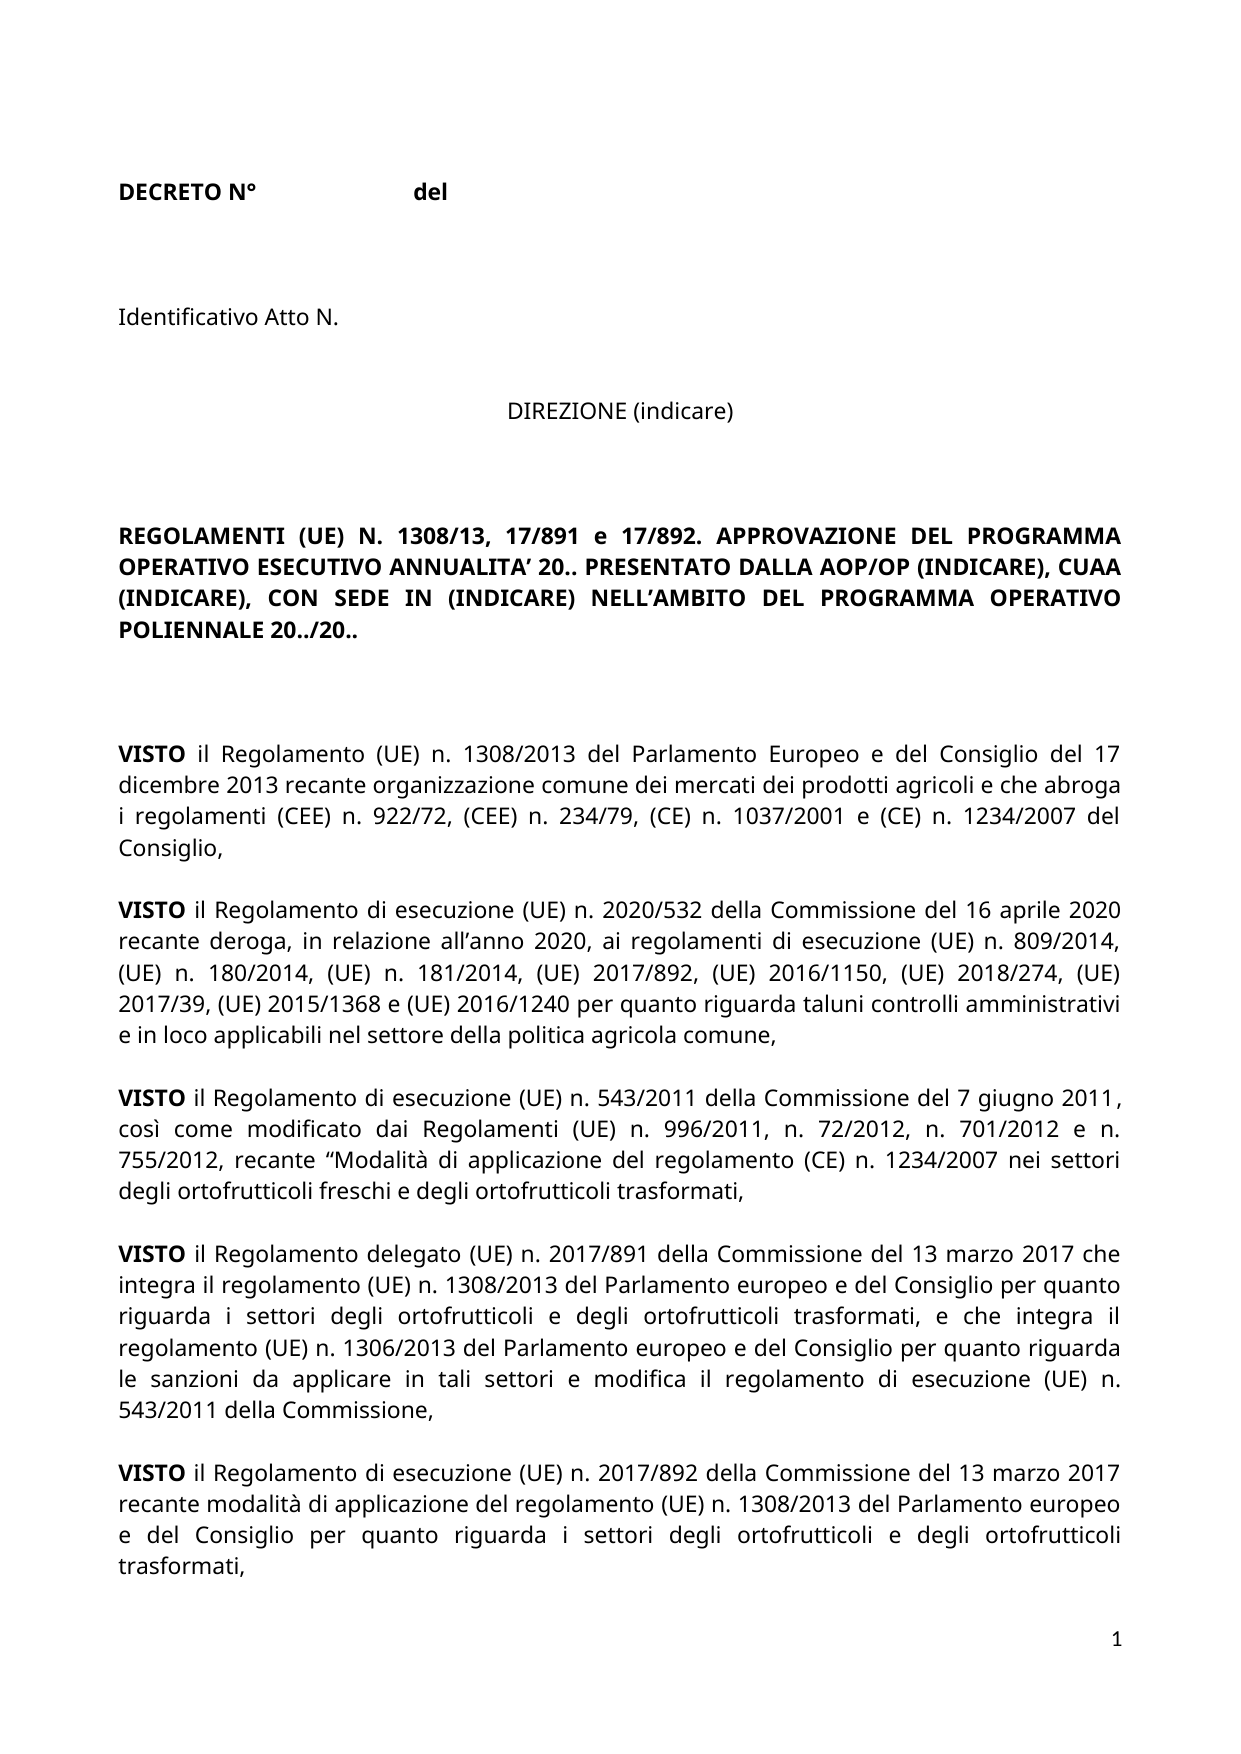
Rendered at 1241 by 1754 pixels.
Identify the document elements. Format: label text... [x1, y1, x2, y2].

text VISTO il Regolamento (UE) n. 1308/2013 del Parlamento Europeo e del Consiglio del 17 dicembre 2013 recante organizzazione comune dei mercati dei prodotti agricoli e che abroga i regolamenti (CEE) n. 922/72, (CEE) n. 234/79, (CE) n. 1037/2001 e (CE) n. 1234/2007 del Consiglio, [118, 738, 1122, 863]
text Identificativo Atto N. [118, 301, 1122, 332]
text VISTO il Regolamento di esecuzione (UE) n. 2017/892 della Commissione del 13 marzo 2017 recante modalità di applicazione del regolamento (UE) n. 1308/2013 del Parlamento europeo e del Consiglio per quanto riguarda i settori degli ortofrutticoli e degli ortofrutticoli trasformati, [118, 1457, 1122, 1582]
text REGOLAMENTI (UE) N. 1308/13, 17/891 e 17/892. APPROVAZIONE DEL PROGRAMMA OPERATIVO ESECUTIVO ANNUALITA’ 20.. PRESENTATO DALLA AOP/OP (INDICARE), CUAA (INDICARE), CON SEDE IN (INDICARE) NELL’AMBITO DEL PROGRAMMA OPERATIVO POLIENNALE 20../20.. [118, 520, 1122, 645]
text VISTO il Regolamento di esecuzione (UE) n. 2020/532 della Commissione del 16 aprile 2020 recante deroga, in relazione all’anno 2020, ai regolamenti di esecuzione (UE) n. 809/2014, (UE) n. 180/2014, (UE) n. 181/2014, (UE) 2017/892, (UE) 2016/1150, (UE) 2018/274, (UE) 2017/39, (UE) 2015/1368 e (UE) 2016/1240 per quanto riguarda taluni controlli amministrativi e in loco applicabili nel settore della politica agricola comune, [118, 894, 1122, 1050]
subtitle DECRETO N° del [118, 176, 1122, 207]
text DIREZIONE (indicare) [118, 395, 1122, 426]
text VISTO il Regolamento di esecuzione (UE) n. 543/2011 della Commissione del 7 giugno 2011, così come modificato dai Regolamenti (UE) n. 996/2011, n. 72/2012, n. 701/2012 e n. 755/2012, recante “Modalità di applicazione del regolamento (CE) n. 1234/2007 nei settori degli ortofrutticoli freschi e degli ortofrutticoli trasformati, [118, 1082, 1122, 1207]
text VISTO il Regolamento delegato (UE) n. 2017/891 della Commissione del 13 marzo 2017 che integra il regolamento (UE) n. 1308/2013 del Parlamento europeo e del Consiglio per quanto riguarda i settori degli ortofrutticoli e degli ortofrutticoli trasformati, e che integra il regolamento (UE) n. 1306/2013 del Parlamento europeo e del Consiglio per quanto riguarda le sanzioni da applicare in tali settori e modifica il regolamento di esecuzione (UE) n. 543/2011 della Commissione, [118, 1238, 1122, 1425]
